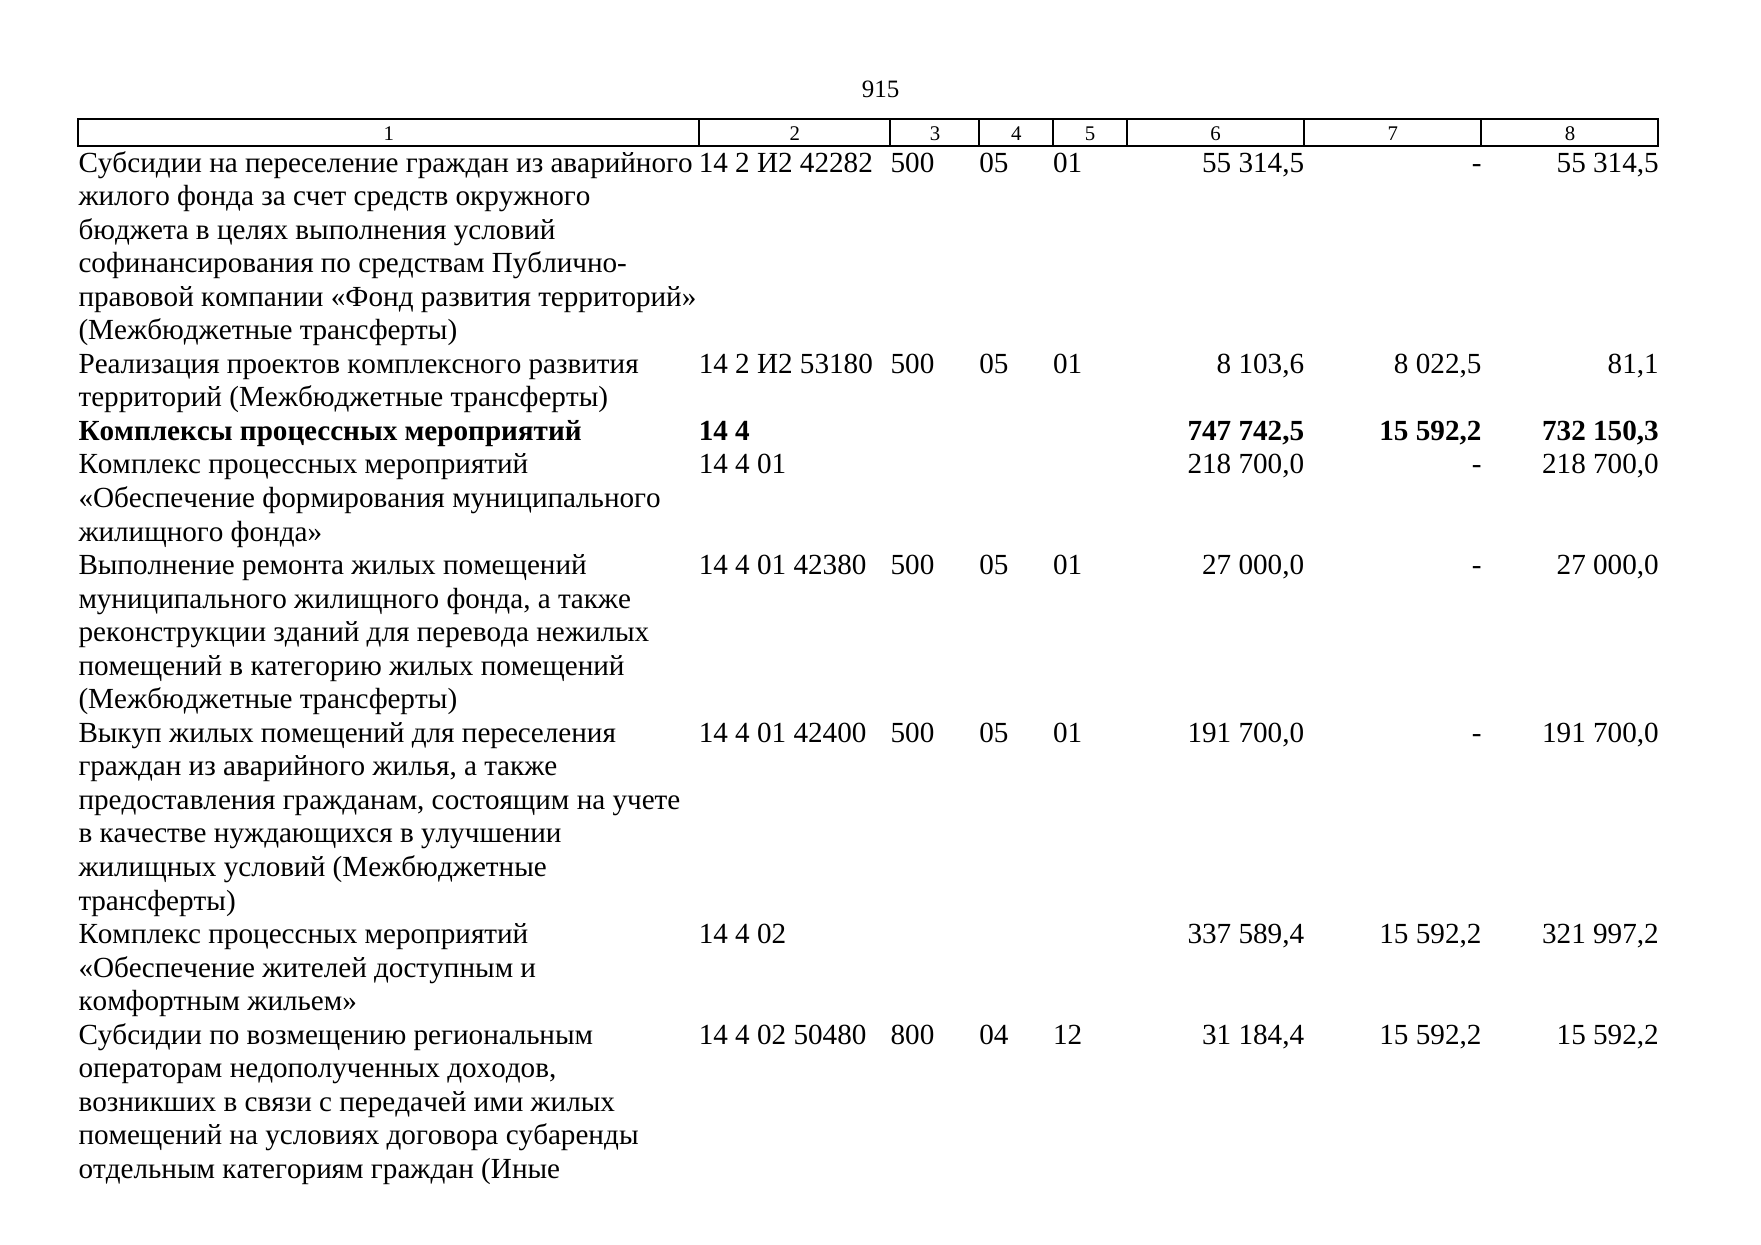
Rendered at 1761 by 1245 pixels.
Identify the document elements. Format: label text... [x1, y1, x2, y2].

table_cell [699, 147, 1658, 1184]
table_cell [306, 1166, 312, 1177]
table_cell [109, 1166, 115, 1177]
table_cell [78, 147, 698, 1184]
table_header 7 [1305, 120, 1480, 145]
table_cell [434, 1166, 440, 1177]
table_header 1 [79, 120, 698, 145]
table_header 4 [980, 120, 1052, 145]
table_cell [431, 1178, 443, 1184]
table_header 6 [1128, 120, 1303, 145]
table_header 8 [1482, 120, 1657, 145]
table_header 5 [1054, 120, 1126, 145]
table_header 3 [891, 120, 978, 145]
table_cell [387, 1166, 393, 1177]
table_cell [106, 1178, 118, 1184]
table_header 2 [700, 120, 889, 145]
